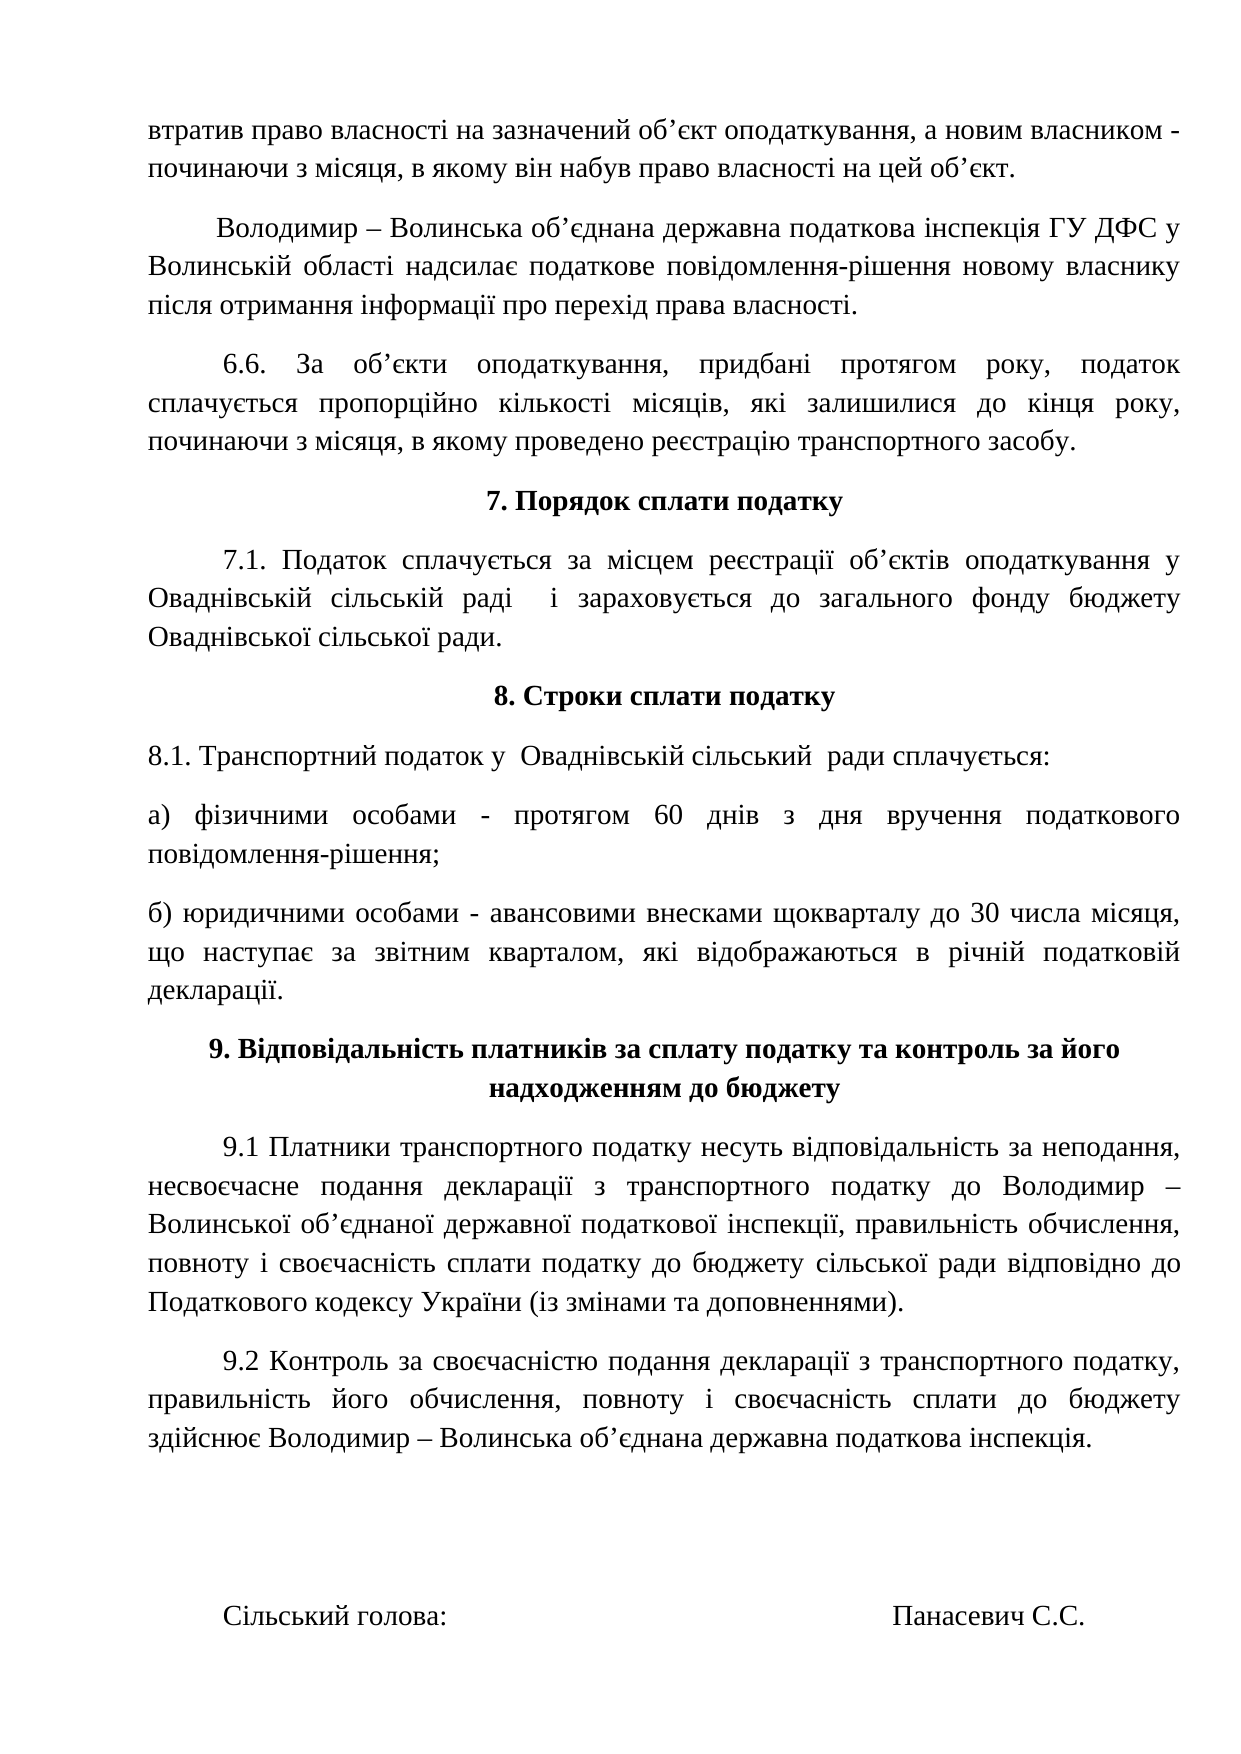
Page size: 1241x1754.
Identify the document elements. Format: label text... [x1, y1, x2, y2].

text 9.2 Контроль за своєчасністю подання декларації з транспортного податку, правильність його обчислення, повноту і своєчасність сплати до бюджету здійснює Володимир – Волинська об’єднана державна податкова інспекція. [148, 1343, 1181, 1454]
text а) фізичними особами - протягом 60 днів з дня вручення податкового повідомлення-рішення; [148, 797, 1181, 869]
text 8.1. Транспортний податок у Оваднівській сільський ради сплачується: [148, 738, 1181, 771]
text Володимир – Волинська об’єднана державна податкова інспекція ГУ ДФС у Волинській області надсилає податкове повідомлення-рішення новому власнику після отримання інформації про перехід права власності. [148, 210, 1181, 320]
text 7. Порядок сплати податку [148, 483, 1181, 516]
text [148, 112, 1181, 184]
text б) юридичними особами - авансовими внесками щокварталу до 30 числа місяця, що наступає за звітним кварталом, які відображаються в річній податковій декларації. [148, 895, 1181, 1006]
text Сільський голова: Панасевич С.С. [148, 1598, 1181, 1632]
text 6.6. За об’єкти оподаткування, придбані протягом року, податок сплачується пропорційно кількості місяців, які залишилися до кінця року, починаючи з місяця, в якому проведено реєстрацію транспортного засобу. [148, 346, 1181, 457]
text 9. Відповідальність платників за сплату податку та контроль за його надходженням до бюджету [148, 1032, 1181, 1104]
text 9.1 Платники транспортного податку несуть відповідальність за неподання, несвоєчасне подання декларації з транспортного податку до Володимир – Волинської об’єднаної державної податкової інспекції, правильність обчислення, повноту і своєчасність сплати податку до бюджету сільської ради відповідно до Податкового кодексу України (із змінами та доповненнями). [148, 1129, 1181, 1317]
text 8. Строки сплати податку [148, 678, 1181, 712]
text 7.1. Податок сплачується за місцем реєстрації об’єктів оподаткування у Оваднівській сільській раді і зараховується до загального фонду бюджету Оваднівської сільської ради. [148, 542, 1181, 653]
